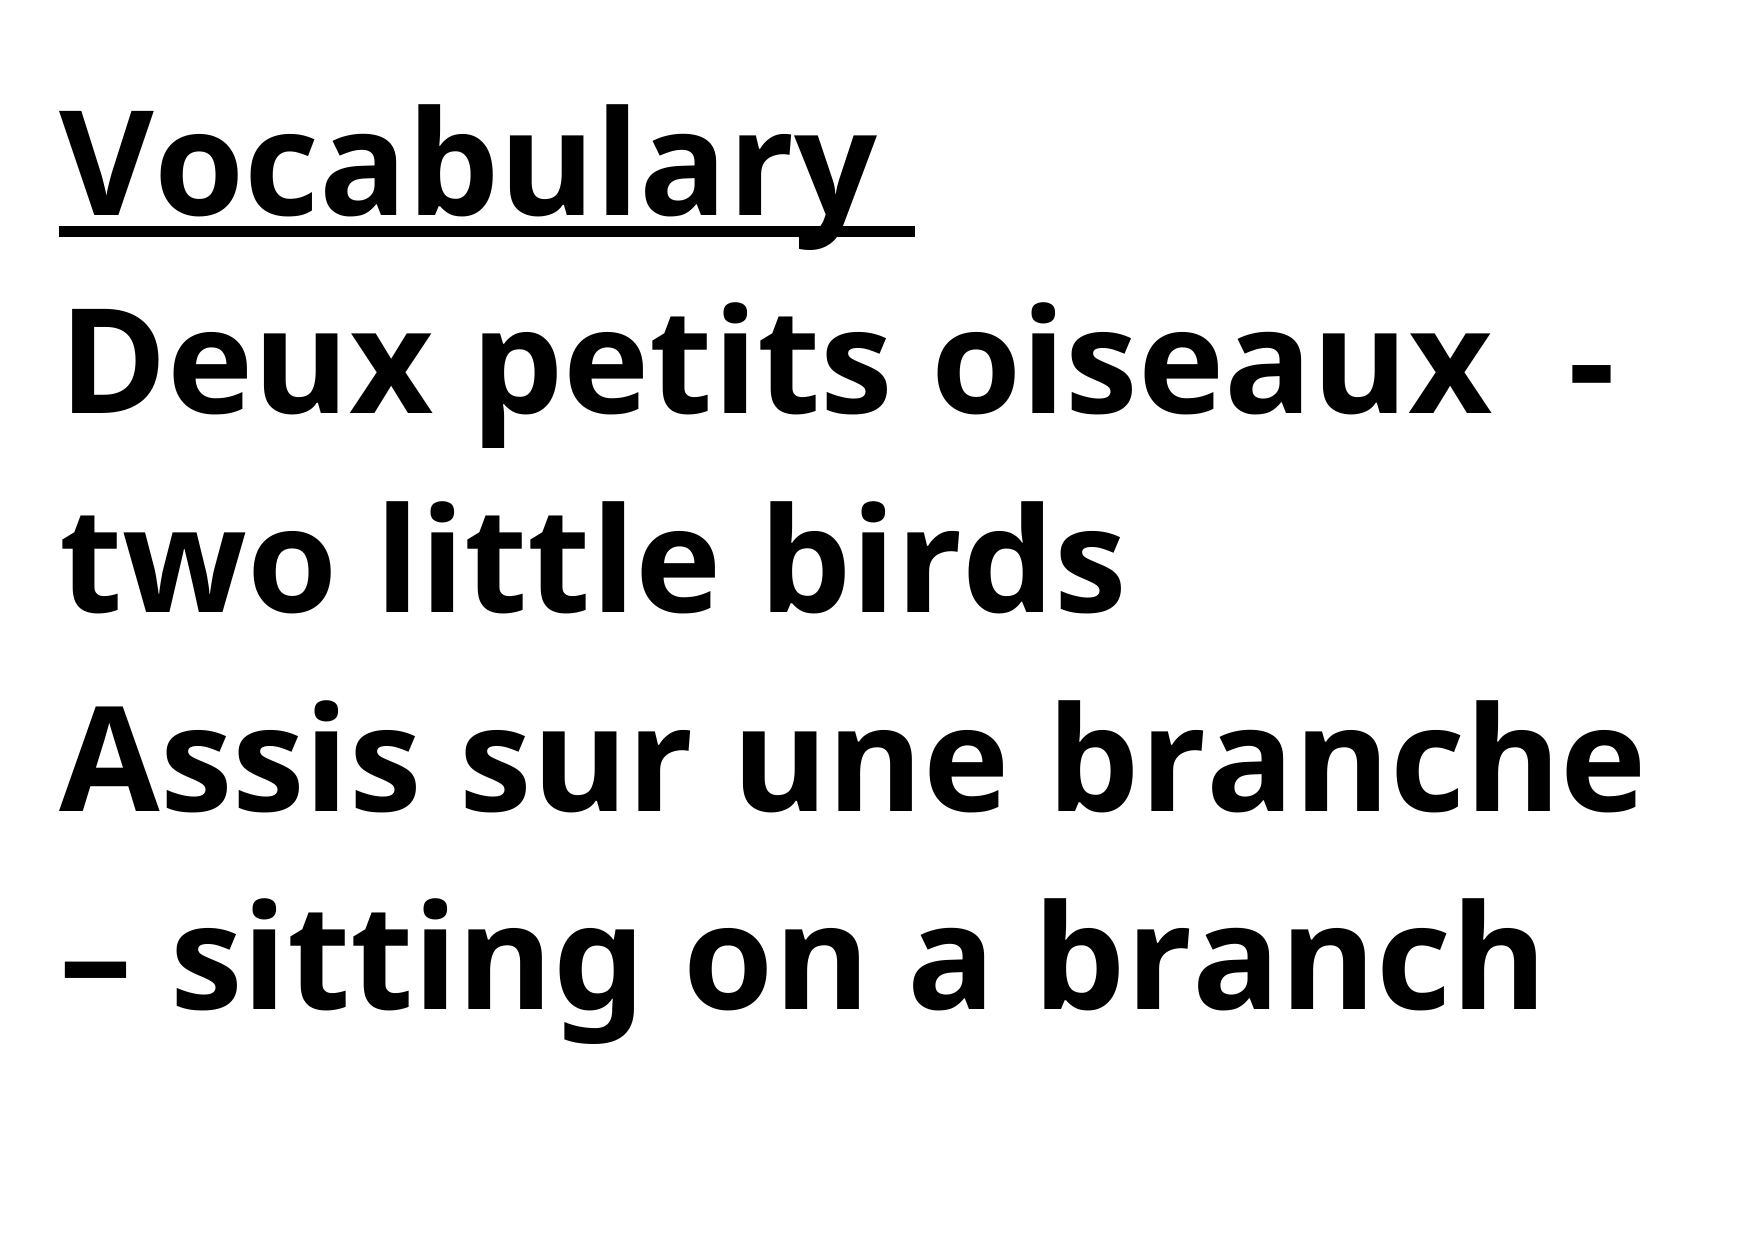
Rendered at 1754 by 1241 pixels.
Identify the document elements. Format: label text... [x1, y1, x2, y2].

text Deux petits oiseaux - two little birds [59, 258, 1695, 655]
text Vocabulary [59, 59, 1695, 258]
text Assis sur une branche – sitting on a branch [59, 655, 1695, 1052]
